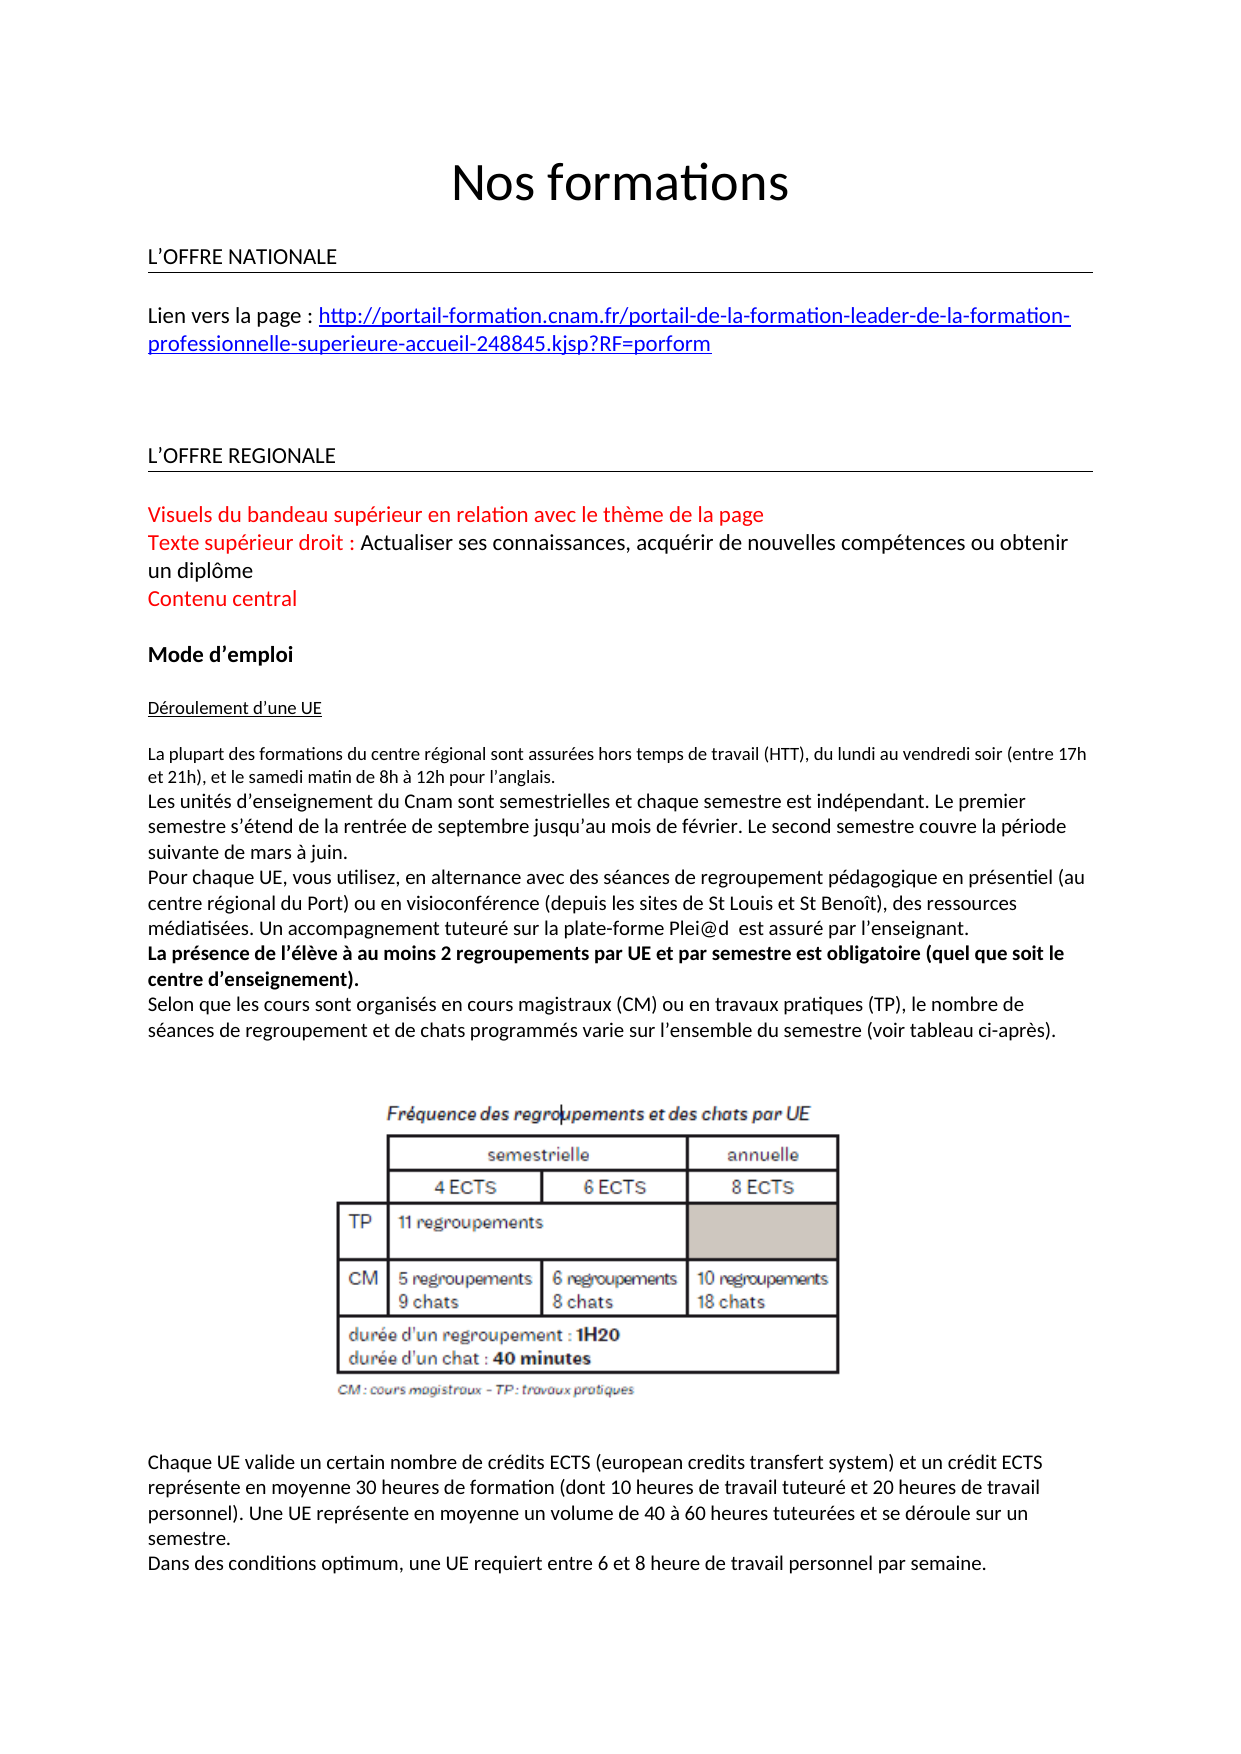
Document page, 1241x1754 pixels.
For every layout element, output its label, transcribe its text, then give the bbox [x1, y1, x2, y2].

text Visuels du bandeau supérieur en relation avec le thème de la page [148, 500, 1093, 528]
picture [329, 1097, 849, 1404]
text Déroulement d’une UE [148, 696, 1093, 719]
text L’OFFRE REGIONALE [148, 441, 1093, 471]
text Contenu central [148, 584, 1093, 612]
text Mode d’emploi [148, 640, 1093, 668]
text Lien vers la page : http://portail-formation.cnam.fr/portail-de-la-formation-leader-de-la-formation-professionnelle-superieure-accueil-248845.kjsp?RF=porform [148, 301, 1093, 357]
text Selon que les cours sont organisés en cours magistraux (CM) ou en travaux pratiques (TP), le nombre de séances de regroupement et de chats programmés varie sur l’ensemble du semestre (voir tableau ci-après). [148, 991, 1093, 1042]
text Chaque UE valide un certain nombre de crédits ECTS (european credits transfert system) et un crédit ECTS représente en moyenne 30 heures de formation (dont 10 heures de travail tuteuré et 20 heures de travail personnel). Une UE représente en moyenne un volume de 40 à 60 heures tuteurées et se déroule sur un semestre. [148, 1449, 1093, 1551]
text La présence de l’élève à au moins 2 regroupements par UE et par semestre est obligatoire (quel que soit le centre d’enseignement). [148, 941, 1093, 991]
text Nos formations [148, 148, 1093, 214]
text Les unités d’enseignement du Cnam sont semestrielles et chaque semestre est indépendant. Le premier semestre s’étend de la rentrée de septembre jusqu’au mois de février. Le second semestre couvre la période suivante de mars à juin. [148, 788, 1093, 864]
text L’OFFRE NATIONALE [148, 242, 1093, 272]
text Texte supérieur droit : Actualiser ses connaissances, acquérir de nouvelles compétences ou obtenir un diplôme [148, 528, 1093, 584]
text Dans des conditions optimum, une UE requiert entre 6 et 8 heure de travail personnel par semaine. [148, 1551, 1093, 1576]
text Pour chaque UE, vous utilisez, en alternance avec des séances de regroupement pédagogique en présentiel (au centre régional du Port) ou en visioconférence (depuis les sites de St Louis et St Benoît), des ressources médiatisées. Un accompagnement tuteuré sur la plate-forme Plei@d est assuré par l’enseignant. [148, 864, 1093, 941]
text La plupart des formations du centre régional sont assurées hors temps de travail (HTT), du lundi au vendredi soir (entre 17h et 21h), et le samedi matin de 8h à 12h pour l’anglais. [148, 742, 1093, 788]
